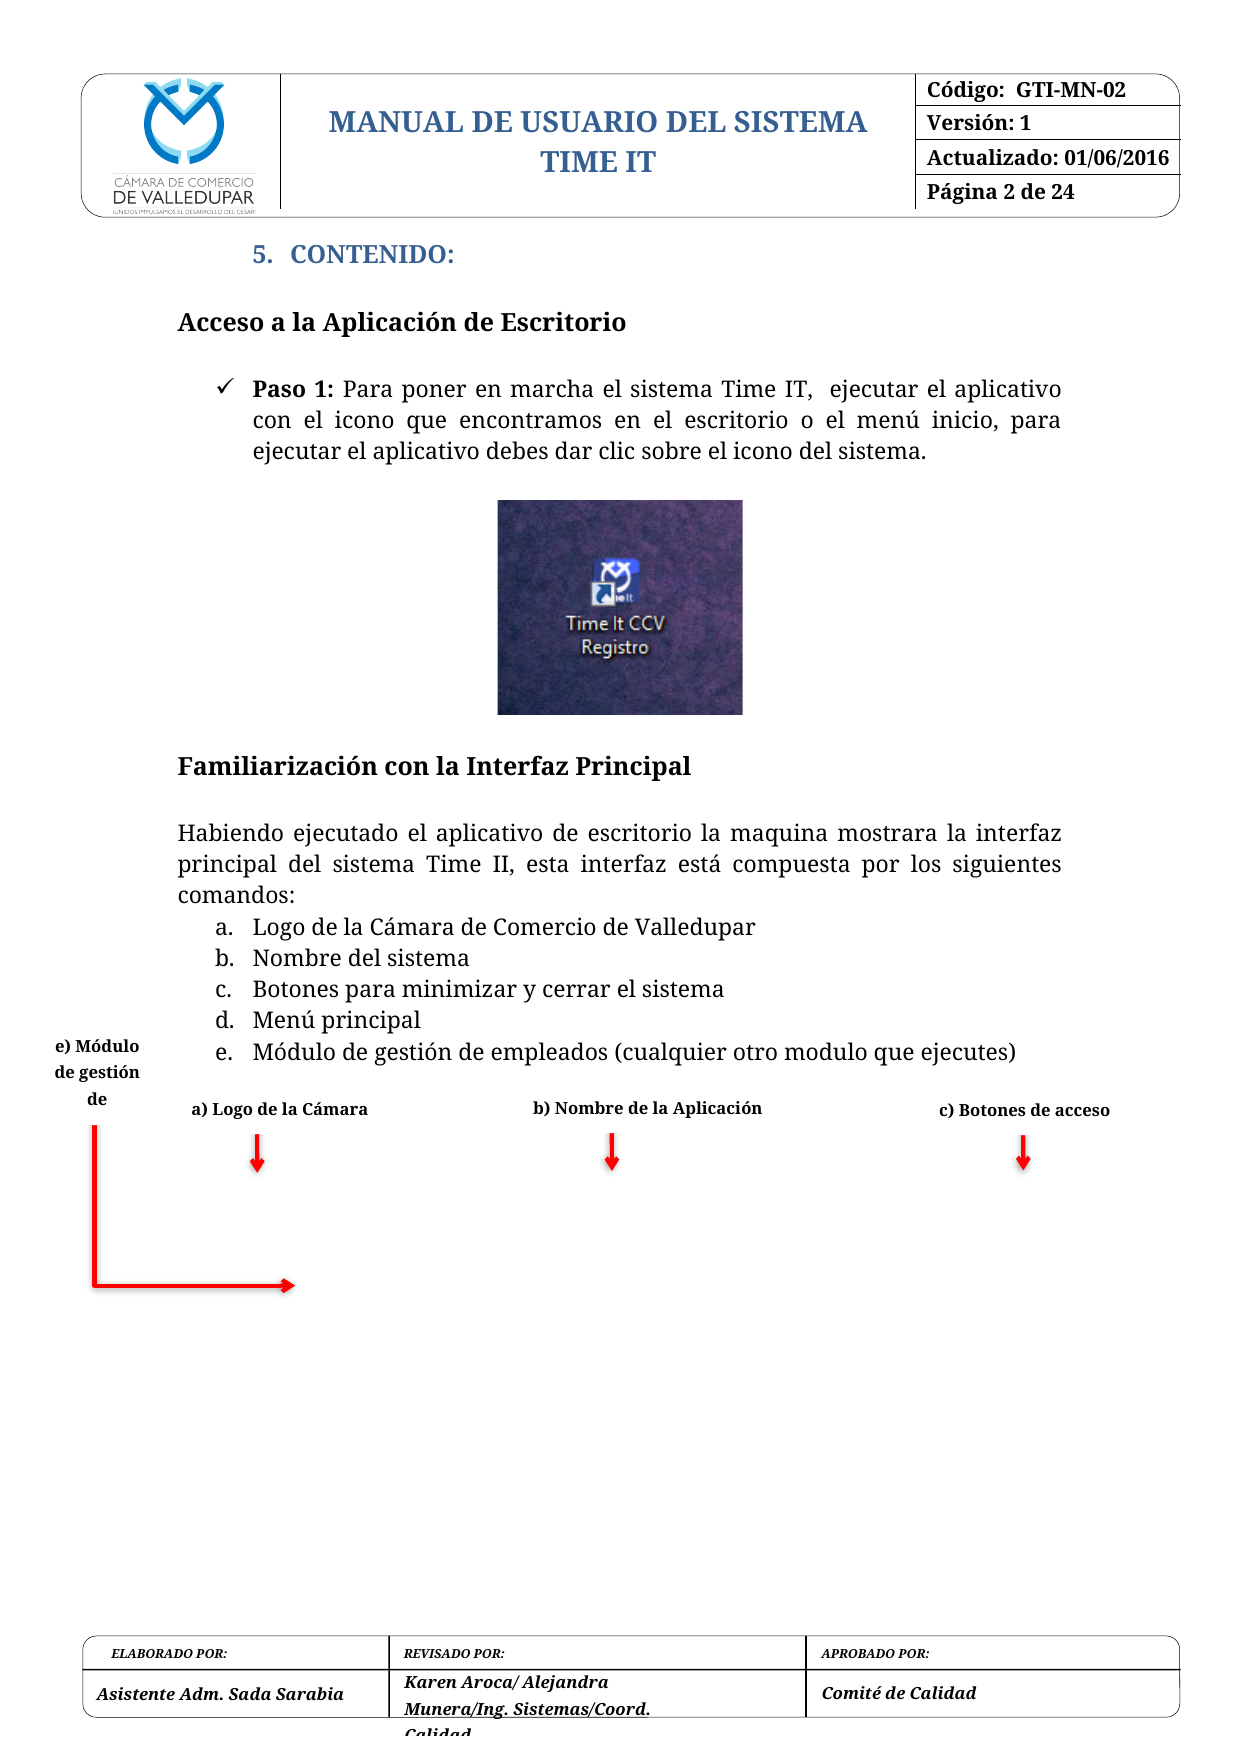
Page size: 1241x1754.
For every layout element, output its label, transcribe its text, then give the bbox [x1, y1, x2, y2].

picture [112, 78, 256, 214]
picture [497, 500, 743, 715]
list Módulo de gestión de empleados (cualquier otro modulo que ejecutes) [215, 1036, 1063, 1067]
text Familiarización con la Interfaz Principal [177, 749, 1063, 783]
text Acceso a la Aplicación de Escritorio [177, 305, 1063, 339]
list CONTENIDO: [252, 237, 1063, 271]
list Botones para minimizar y cerrar el sistema [215, 973, 1063, 1004]
list Menú principal [215, 1004, 1063, 1036]
list Nombre del sistema [215, 942, 1063, 973]
list Paso 1: Para poner en marcha el sistema Time IT, ejecutar el aplicativo con el icono que encontramos en el escritorio o el menú inicio, para ejecutar el aplicativo debes dar clic sobre el icono del sistema. [215, 373, 1063, 467]
text Habiendo ejecutado el aplicativo de escritorio la maquina mostrara la interfaz principal del sistema Time II, esta interfaz está compuesta por los siguientes comandos: [177, 817, 1063, 911]
list Logo de la Cámara de Comercio de Valledupar [215, 911, 1063, 942]
